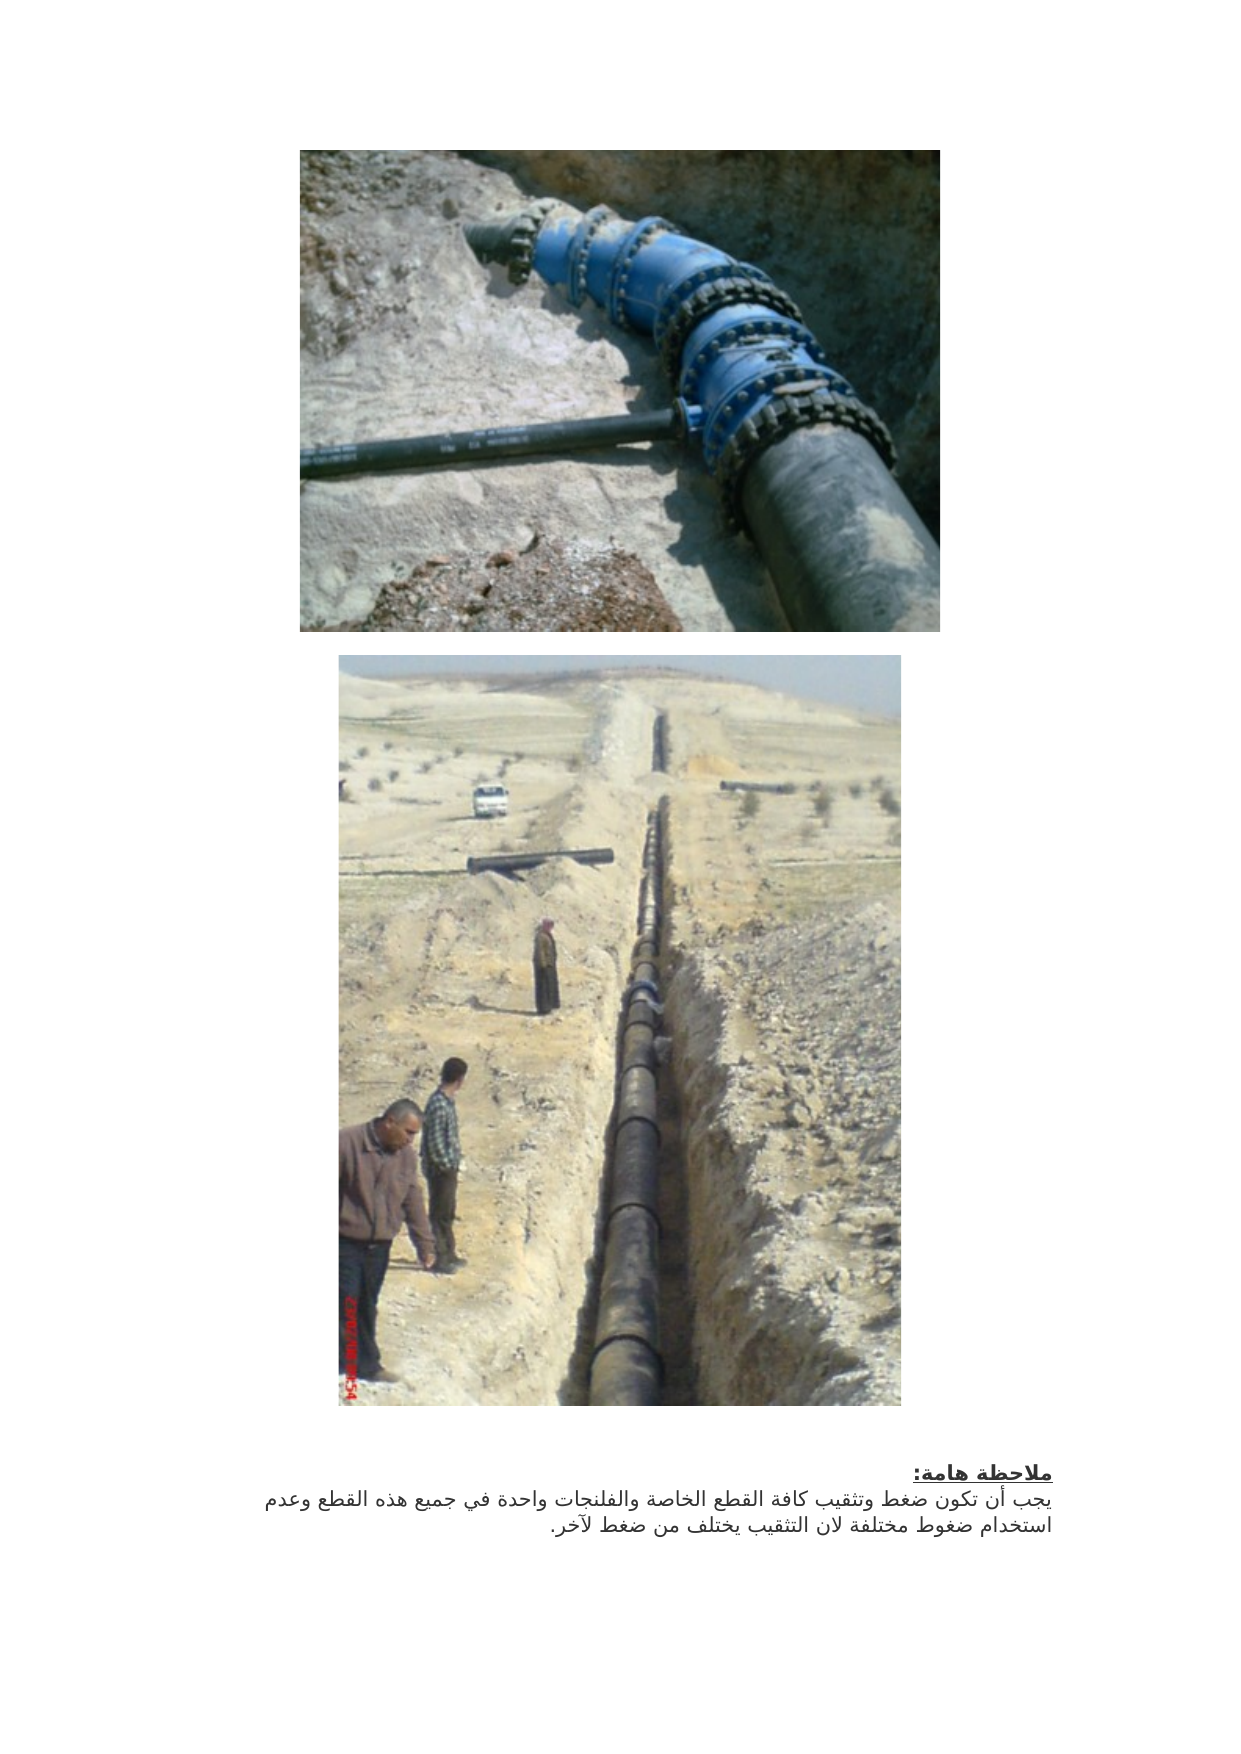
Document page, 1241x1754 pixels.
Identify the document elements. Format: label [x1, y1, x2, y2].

picture [338, 655, 902, 1406]
text [187, 1435, 1053, 1590]
picture [299, 150, 941, 632]
